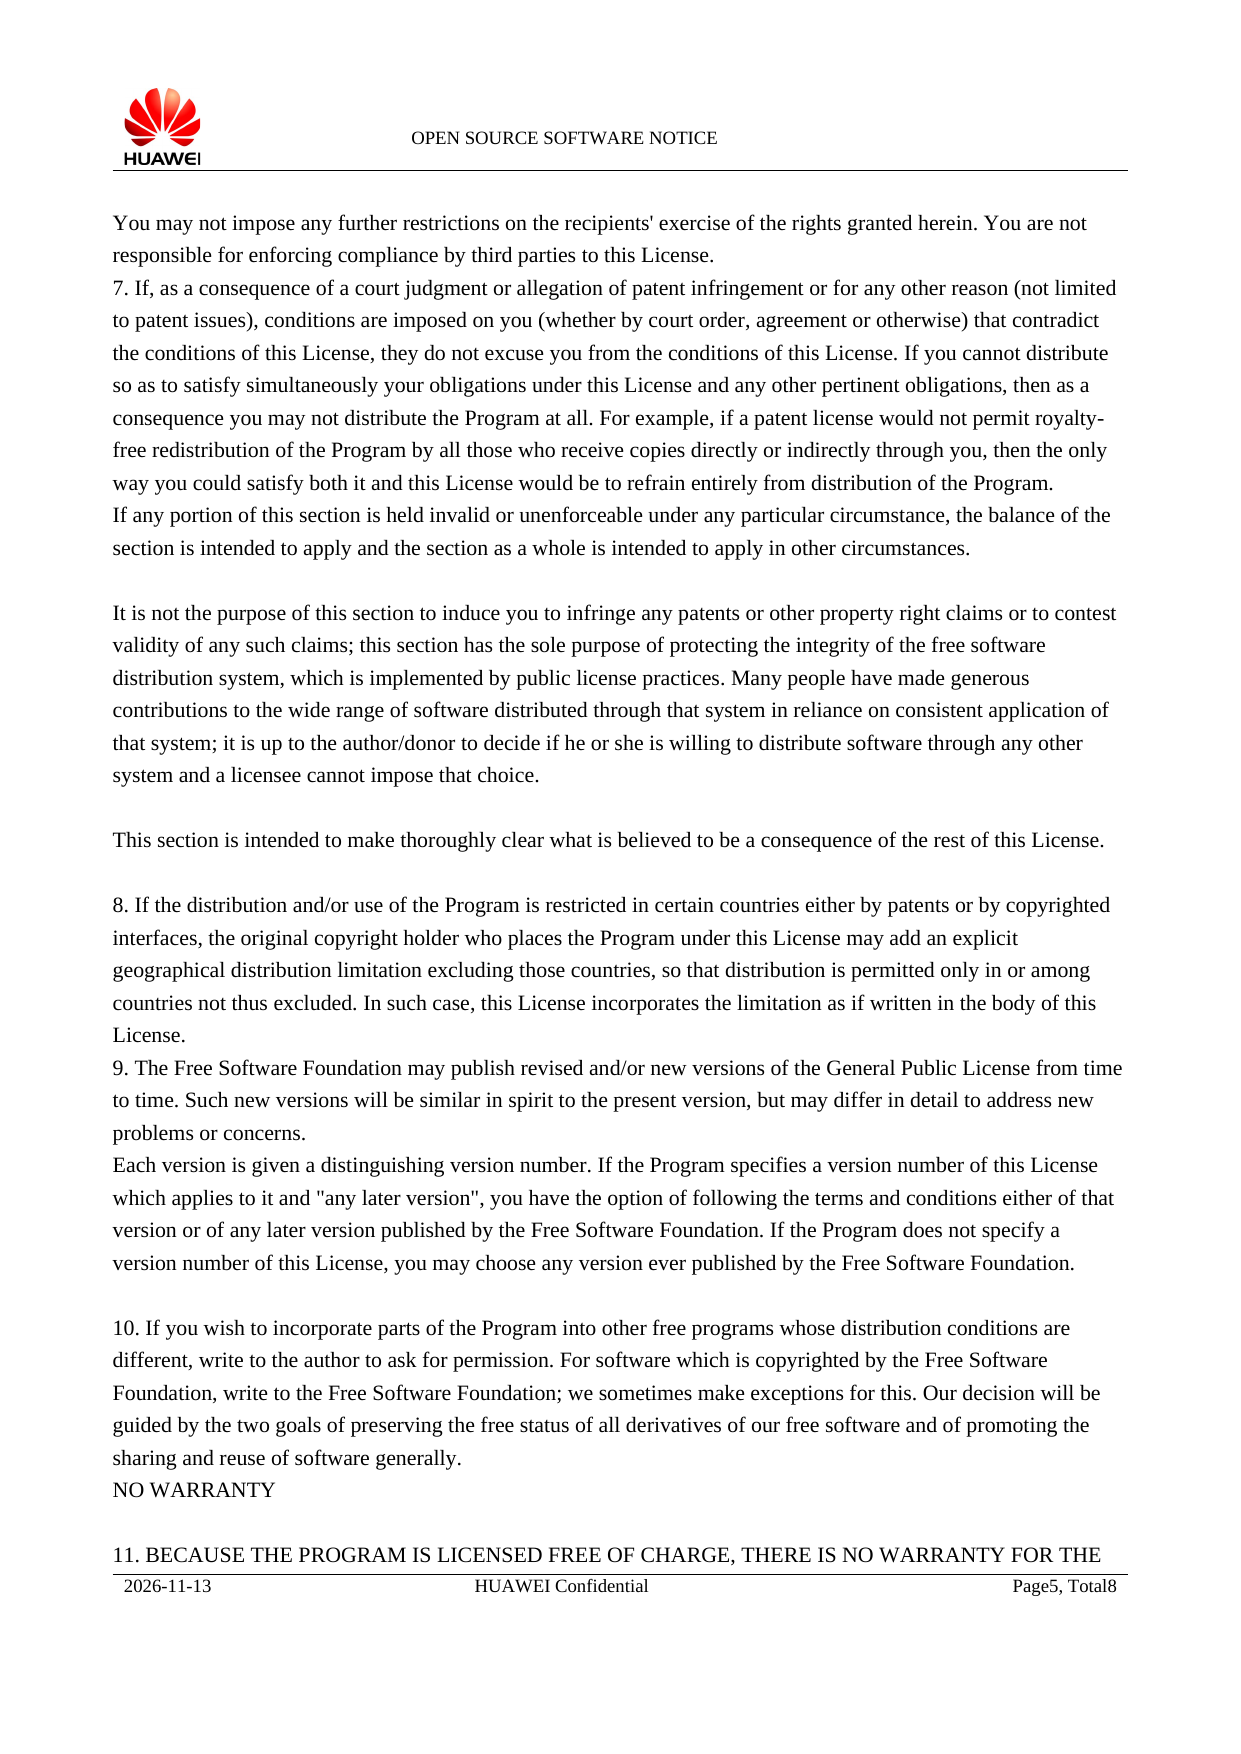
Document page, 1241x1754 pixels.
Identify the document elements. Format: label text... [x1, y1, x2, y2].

picture [124, 88, 201, 165]
